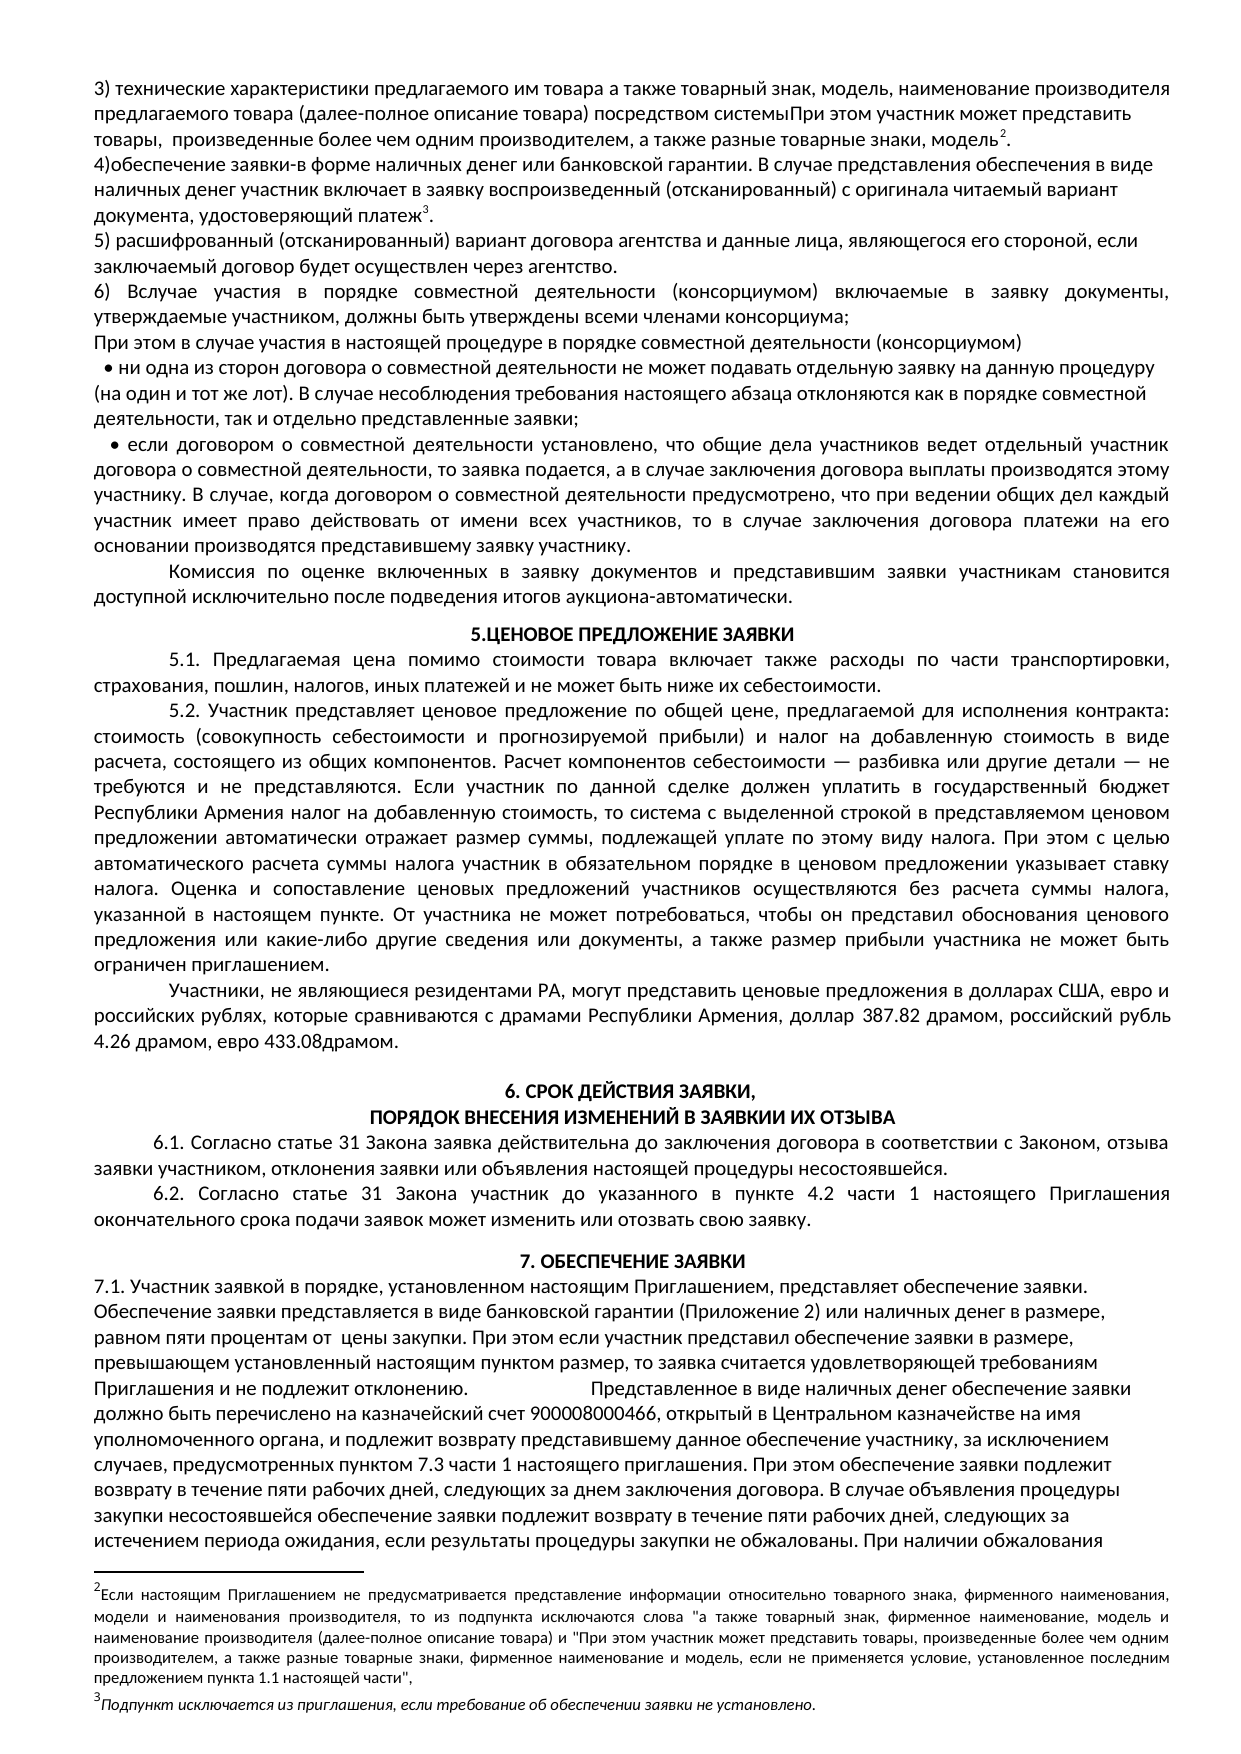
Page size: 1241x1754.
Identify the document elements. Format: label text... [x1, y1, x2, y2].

text 6. СРОК ДЕЙСТВИЯ ЗАЯВКИ, ПОРЯДОК ВНЕСЕНИЯ ИЗМЕНЕНИЙ В ЗАЯВКИИ ИХ ОТЗЫВА [153, 1079, 1112, 1129]
text При этом в случае участия в настоящей процедуре в порядке совместной деятельности (консорциумом) [94, 329, 1171, 354]
text 5) расшифрованный (отсканированный) вариант договора агентства и данные лица, являющегося его стороной, если заключаемый договор будет осуществлен через агентство. [94, 227, 1171, 278]
text 6.1. Согласно статье 31 Закона заявка действительна до заключения договора в соответствии с Законом, отзыва заявки участником, отклонения заявки или объявления настоящей процедуры несостоявшейся. [94, 1129, 1171, 1180]
text Участники, не являющиеся резидентами РА, могут представить ценовые предложения в долларах США, евро и российских рублях, которые сравниваются с драмами Республики Армения, доллар 387.82 драмом, российский рубль 4.26 драмом, евро 433.08драмом. [94, 977, 1171, 1053]
text 4)обеспечение заявки-в форме наличных денег или банковской гарантии. В случае представления обеспечения в виде наличных денег участник включает в заявку воспроизведенный (отсканированный) с оригинала читаемый вариант документa, удостоверяющий платеж. [94, 151, 1171, 227]
text 3) технические характеристики предлагаемого им товара а также товарный знак, модель, наименование производителя предлагаемого товара (далее-полное описание товара) посредством системыПри этом участник может представить товары, произведенные более чем одним производителем, а также разные товарные знаки, модель. [94, 75, 1171, 151]
text 5.ЦЕНОВОЕ ПРЕДЛОЖЕНИЕ ЗАЯВКИ [94, 621, 1171, 647]
text • ни одна из сторон договора о совместной деятельности не может подавать отдельную заявку на данную процедуру (на один и тот же лот). В случае несоблюдения требования настоящего абзаца отклоняются как в порядке совместной деятельности, так и отдельно представленные заявки; [94, 354, 1171, 431]
text 6) Вслучае участия в порядке совместной деятельности (консорциумом) включаемые в заявку документы, утверждаемые участником, должны быть утверждены всеми членами консорциума; [94, 278, 1171, 329]
text • если договором о совместной деятельности установлено, что общие дела участников ведет отдельный участник договора о совместной деятельности, то заявка подается, а в случае заключения договора выплаты производятся этому участнику. В случае, когда договором о совместной деятельности предусмотрено, что при ведении общих дел каждый участник имеет право действовать от имени всех участников, то в случае заключения договора платежи на его основании производятся представившему заявку участнику. [94, 431, 1171, 558]
text 5.1. Предлагаемая цена помимо стоимости товара включает также расходы по части транспортировки, страхования, пошлин, налогов, иных платежей и не может быть ниже их себестоимости. [94, 647, 1171, 697]
text 7. ОБЕСПЕЧЕНИЕ ЗАЯВКИ [94, 1248, 1171, 1273]
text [94, 1273, 1171, 1553]
text 5.2. Участник представляет ценовое предложение по общей цене, предлагаемой для исполнения контракта: стоимость (совокупность себестоимости и прогнозируемой прибыли) и налог на добавленную стоимость в виде расчета, состоящего из общих компонентов. Расчет компонентов себестоимости — разбивка или другие детали — не требуются и не представляются. Если участник по данной сделке должен уплатить в государственный бюджет Республики Армения налог на добавленную стоимость, то система с выделенной строкой в представляемом ценовом предложении автоматически отражает размер суммы, подлежащей уплате по этому виду налога. При этом с целью автоматического расчета суммы налога участник в обязательном порядке в ценовом предложении указывает ставку налога. Оценка и сопоставление ценовых предложений участников осуществляются без расчета суммы налога, указанной в настоящем пункте. От участника не может потребоваться, чтобы он представил обоснования ценового предложения или какие-либо другие сведения или документы, а также размер прибыли участника не может быть ограничен приглашением. [94, 697, 1171, 977]
text 6.2. Согласно статье 31 Закона участник до указанного в пункте 4.2 части 1 настоящего Приглашения окончательного срока подачи заявок может изменить или отозвать свою заявку. [94, 1180, 1171, 1231]
text Комиссия по оценке включенных в заявку документов и представившим заявки участникам становится доступной исключительно после подведения итогов аукциона-автоматически. [94, 558, 1171, 609]
